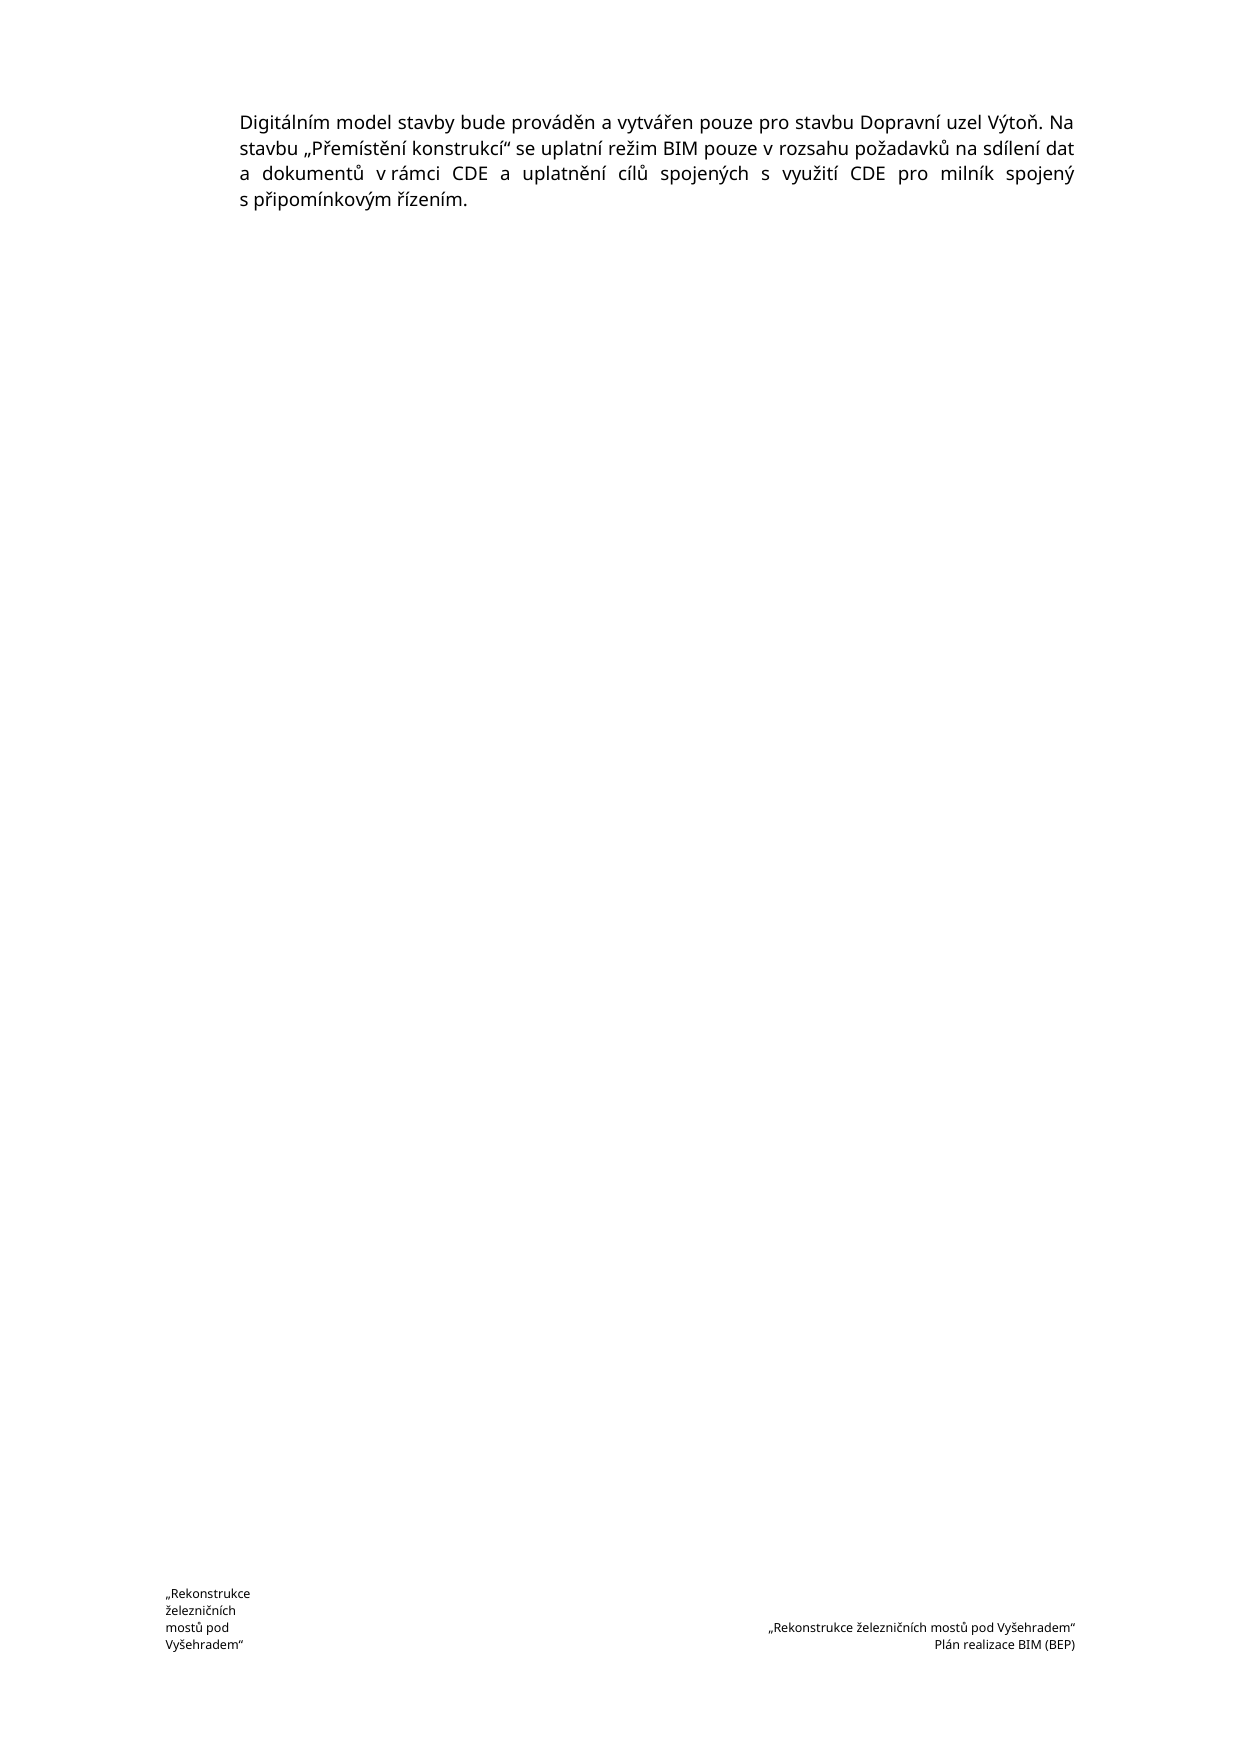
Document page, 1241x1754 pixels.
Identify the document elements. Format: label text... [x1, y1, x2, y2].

text Digitálním model stavby bude prováděn a vytvářen pouze pro stavbu Dopravní uzel Výtoň. Na stavbu „Přemístění konstrukcí“ se uplatní režim BIM pouze v rozsahu požadavků na sdílení dat a dokumentů v rámci CDE a uplatnění cílů spojených s využití CDE pro milník spojený s připomínkovým řízením. [239, 109, 1075, 211]
